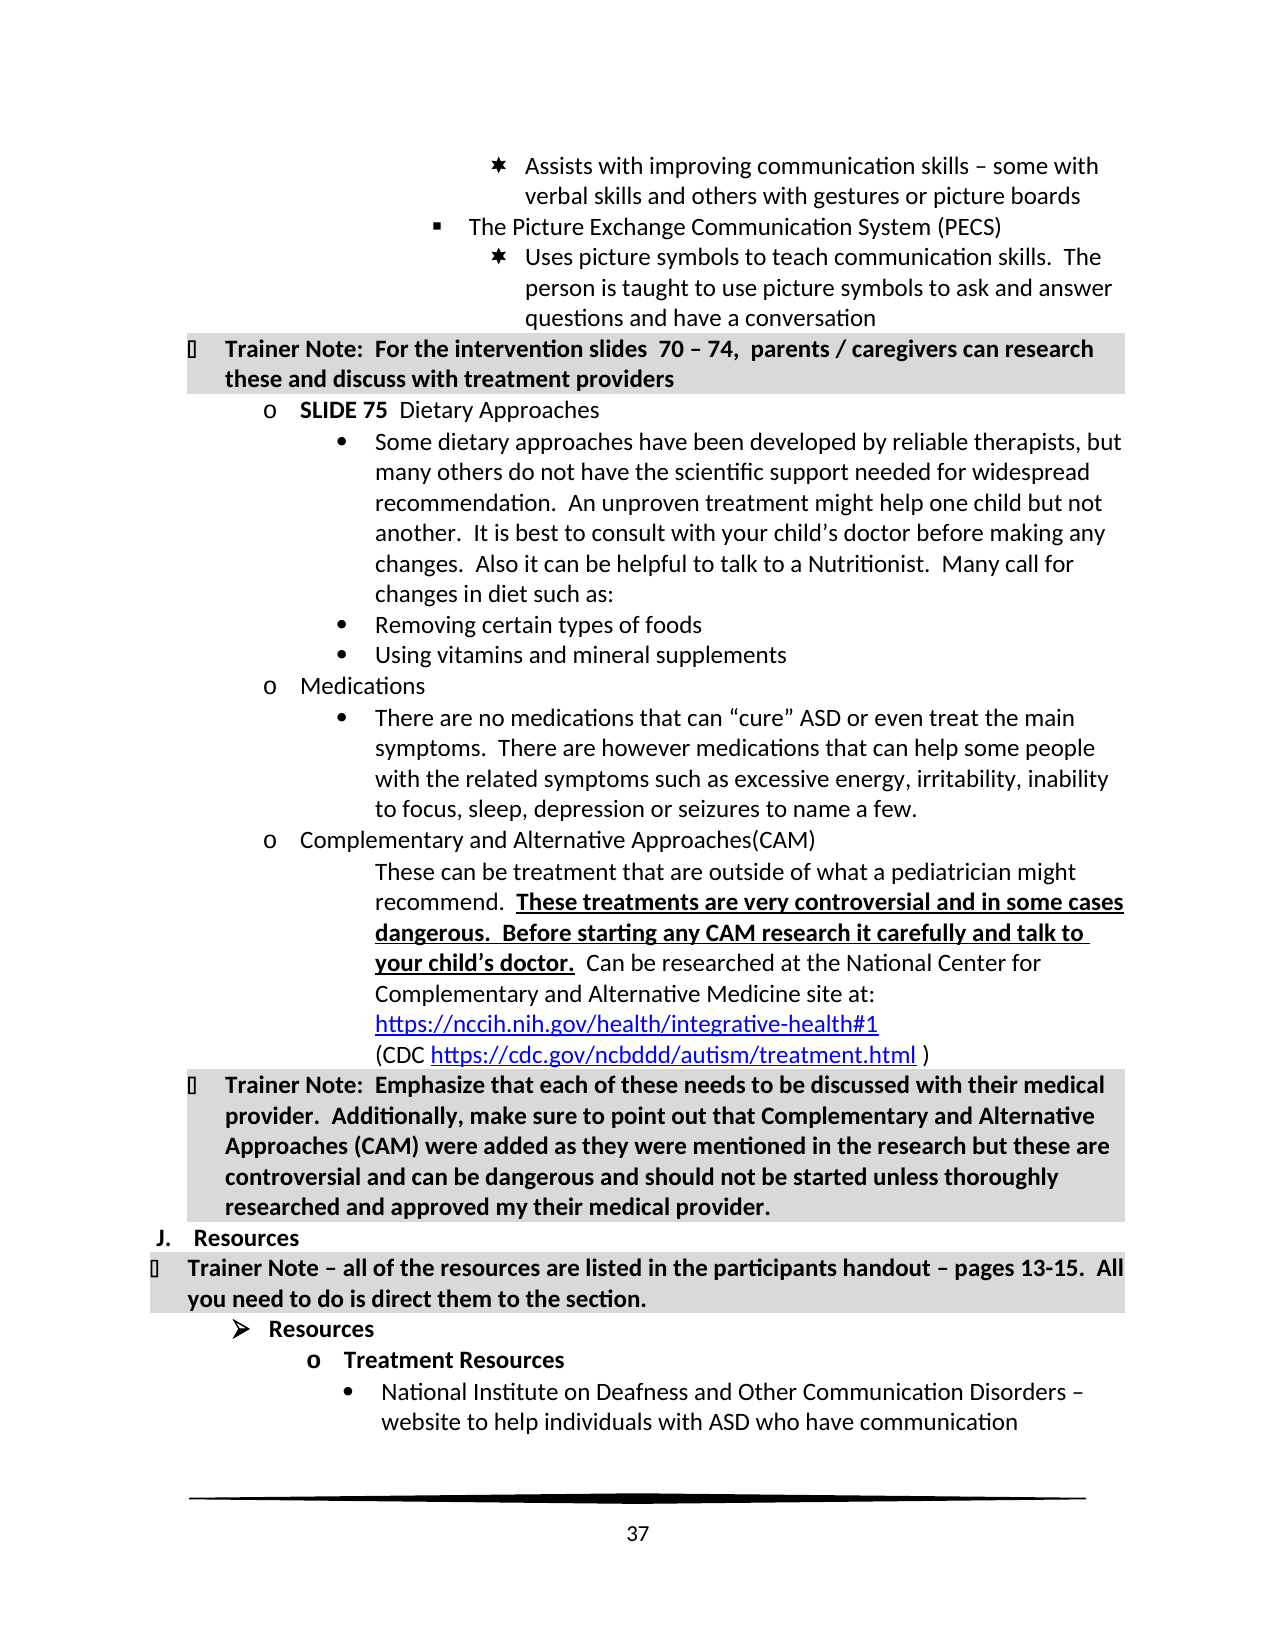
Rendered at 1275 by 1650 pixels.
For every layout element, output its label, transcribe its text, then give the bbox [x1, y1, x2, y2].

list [344, 1376, 1125, 1437]
list The Picture Exchange Communication System (PECS) [431, 211, 1125, 242]
list Trainer Note – all of the resources are listed in the participants handout – pages 13-15. All you need to do is direct them to the section. [150, 1252, 1125, 1313]
list Treatment Resources [306, 1344, 1125, 1376]
text These can be treatment that are outside of what a pediatrician might recommend. These treatments are very controversial and in some cases dangerous. Before starting any CAM research it carefully and talk to your child’s doctor. Can be researched at the National Center for Complementary and Alternative Medicine site at: https://nccih.nih.gov/health/integrative-health#1 [375, 856, 1125, 1039]
list SLIDE 75 Dietary Approaches [262, 394, 1125, 426]
list There are no medications that can “cure” ASD or even treat the main symptoms. There are however medications that can help some people with the related symptoms such as excessive energy, irritability, inability to focus, sleep, depression or seizures to name a few. [337, 702, 1125, 824]
list Trainer Note: Emphasize that each of these needs to be discussed with their medical provider. Additionally, make sure to point out that Complementary and Alternative Approaches (CAM) were added as they were mentioned in the research but these are controversial and can be dangerous and should not be started unless thoroughly researched and approved my their medical provider. [187, 1069, 1125, 1222]
list Some dietary approaches have been developed by reliable therapists, but many others do not have the scientific support needed for widespread recommendation. An unproven treatment might help one child but not another. It is best to consult with your child’s doctor before making any changes. Also it can be helpful to talk to a Nutritionist. Many call for changes in diet such as: [337, 426, 1125, 609]
list Assists with improving communication skills – some with verbal skills and others with gestures or picture boards [487, 150, 1125, 211]
list Removing certain types of foods [337, 609, 1125, 639]
list Complementary and Alternative Approaches(CAM) [262, 824, 1125, 856]
list Trainer Note: For the intervention slides 70 – 74, parents / caregivers can research these and discuss with treatment providers [187, 333, 1125, 394]
list Uses picture symbols to teach communication skills. The person is taught to use picture symbols to ask and answer questions and have a conversation [487, 242, 1125, 333]
list Resources [231, 1313, 1125, 1344]
list Using vitamins and mineral supplements [337, 639, 1125, 670]
list Resources [156, 1222, 1125, 1252]
text (CDC https://cdc.gov/ncbddd/autism/treatment.html ) [375, 1039, 1125, 1069]
list Medications [262, 670, 1125, 702]
